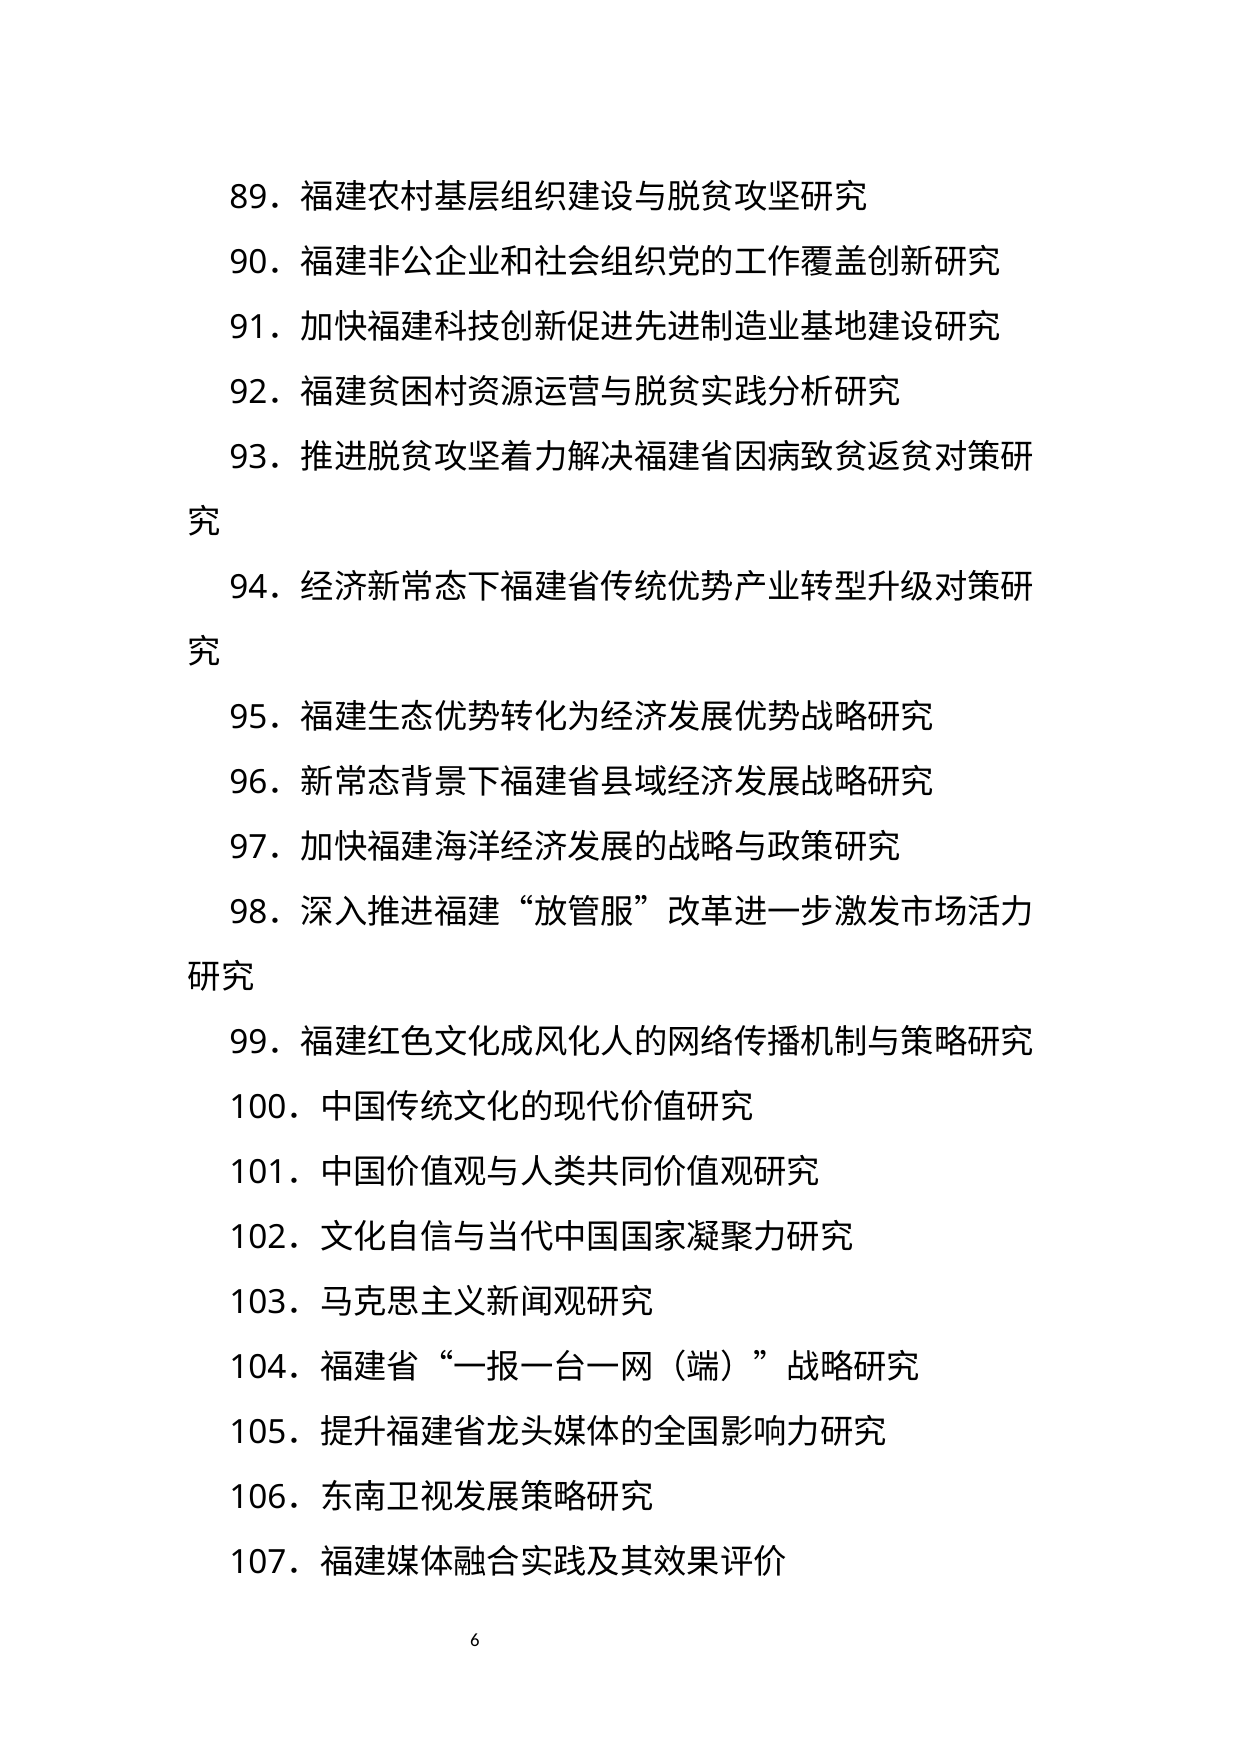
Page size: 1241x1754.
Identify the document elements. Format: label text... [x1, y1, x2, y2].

list 经济新常态下福建省传统优势产业转型升级对策研究 [187, 552, 1053, 682]
list 提升福建省龙头媒体的全国影响力研究 [187, 1397, 1053, 1462]
list 深入推进福建“放管服”改革进一步激发市场活力研究 [187, 877, 1053, 1007]
list 文化自信与当代中国国家凝聚力研究 [187, 1202, 1053, 1267]
list 加快福建海洋经济发展的战略与政策研究 [187, 812, 1053, 877]
list 福建媒体融合实践及其效果评价 [187, 1527, 1053, 1592]
list 福建非公企业和社会组织党的工作覆盖创新研究 [187, 227, 1053, 292]
list 推进脱贫攻坚着力解决福建省因病致贫返贫对策研究 [187, 422, 1053, 552]
list 中国价值观与人类共同价值观研究 [187, 1137, 1053, 1202]
list 加快福建科技创新促进先进制造业基地建设研究 [187, 292, 1053, 357]
list 福建农村基层组织建设与脱贫攻坚研究 [187, 162, 1053, 227]
list 马克思主义新闻观研究 [187, 1267, 1053, 1332]
list 福建生态优势转化为经济发展优势战略研究 [187, 682, 1053, 747]
list 中国传统文化的现代价值研究 [187, 1072, 1053, 1137]
list 福建贫困村资源运营与脱贫实践分析研究 [187, 357, 1053, 422]
list 福建省“一报一台一网（端）”战略研究 [187, 1332, 1053, 1397]
list 新常态背景下福建省县域经济发展战略研究 [187, 747, 1053, 812]
list 福建红色文化成风化人的网络传播机制与策略研究 [187, 1007, 1053, 1072]
list 东南卫视发展策略研究 [187, 1462, 1053, 1527]
